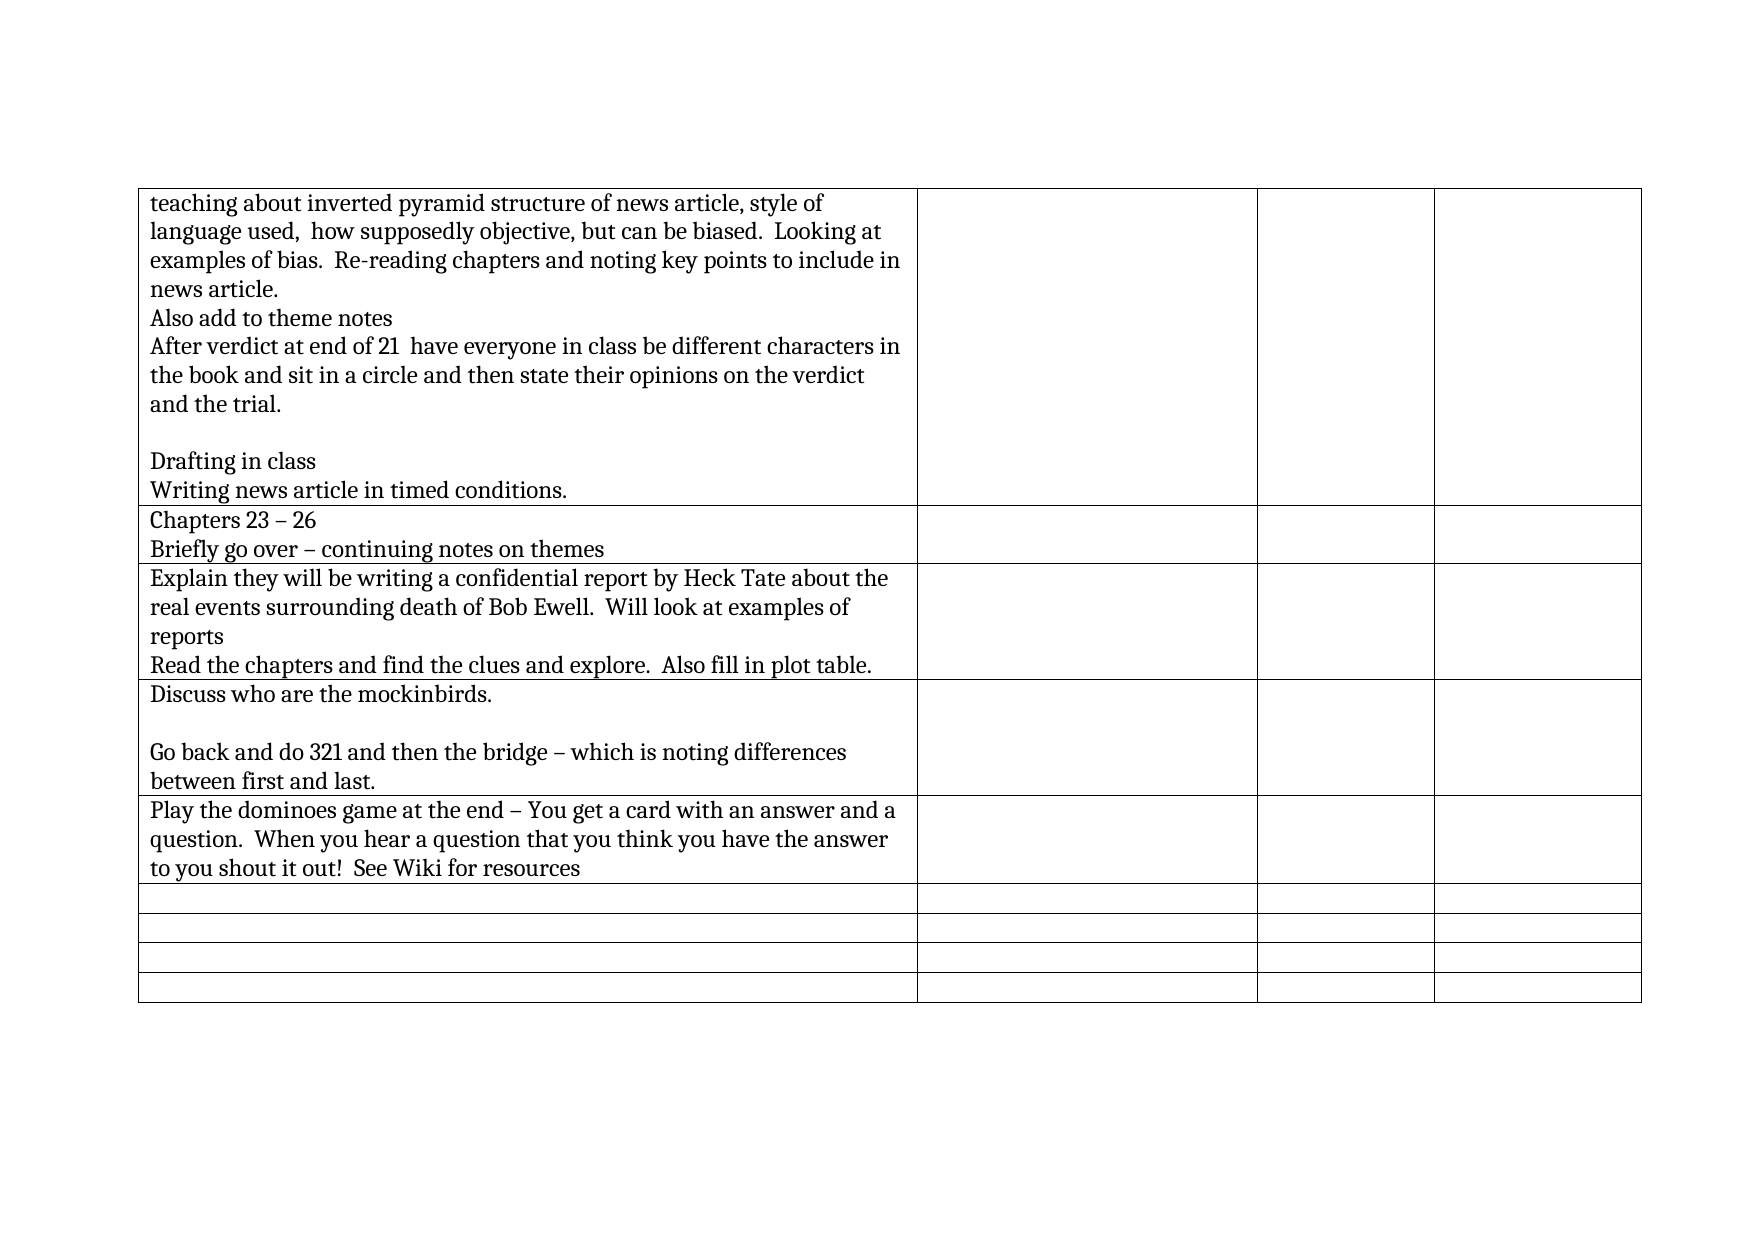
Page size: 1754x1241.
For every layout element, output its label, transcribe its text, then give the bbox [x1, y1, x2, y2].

table_cell [1435, 189, 1641, 505]
table_cell [1435, 884, 1641, 912]
table_cell [918, 943, 1257, 972]
table_cell [139, 914, 917, 942]
table_cell Chapters 23 – 26 Briefly go over – continuing notes on themes [139, 506, 917, 563]
table_cell [1258, 680, 1434, 795]
table_cell [918, 189, 1257, 505]
table_cell [918, 564, 1257, 679]
table_cell [1435, 973, 1641, 1002]
table_cell [139, 884, 917, 912]
table_cell [1258, 973, 1434, 1002]
table_cell [139, 943, 917, 972]
table_cell [1435, 506, 1641, 563]
table_cell [1435, 564, 1641, 679]
table_cell Discuss who are the mockinbirds. Go back and do 321 and then the bridge – which is noting differences between first and last. [139, 680, 917, 795]
table_cell Play the dominoes game at the end – You get a card with an answer and a question. When you hear a question that you think you have the answer to you shout it out! See Wiki for resources [139, 796, 917, 883]
table_cell [1258, 506, 1434, 563]
table_cell [1258, 943, 1434, 972]
table_cell [1435, 796, 1641, 883]
table_cell [1258, 914, 1434, 942]
table_cell [918, 796, 1257, 883]
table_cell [139, 189, 917, 505]
table_cell [1435, 680, 1641, 795]
table_cell Explain they will be writing a confidential report by Heck Tate about the real events surrounding death of Bob Ewell. Will look at examples of reports Read the chapters and find the clues and explore. Also fill in plot table. [139, 564, 917, 679]
table_cell [918, 506, 1257, 563]
table_cell [1258, 189, 1434, 505]
table_cell [1435, 914, 1641, 942]
table_cell [1258, 796, 1434, 883]
table_cell [1258, 884, 1434, 912]
table_cell [139, 973, 917, 1002]
table_cell [918, 884, 1257, 912]
table_cell [1435, 943, 1641, 972]
table_cell [1258, 564, 1434, 679]
table_cell [918, 914, 1257, 942]
table_cell [918, 680, 1257, 795]
table_cell [918, 973, 1257, 1002]
